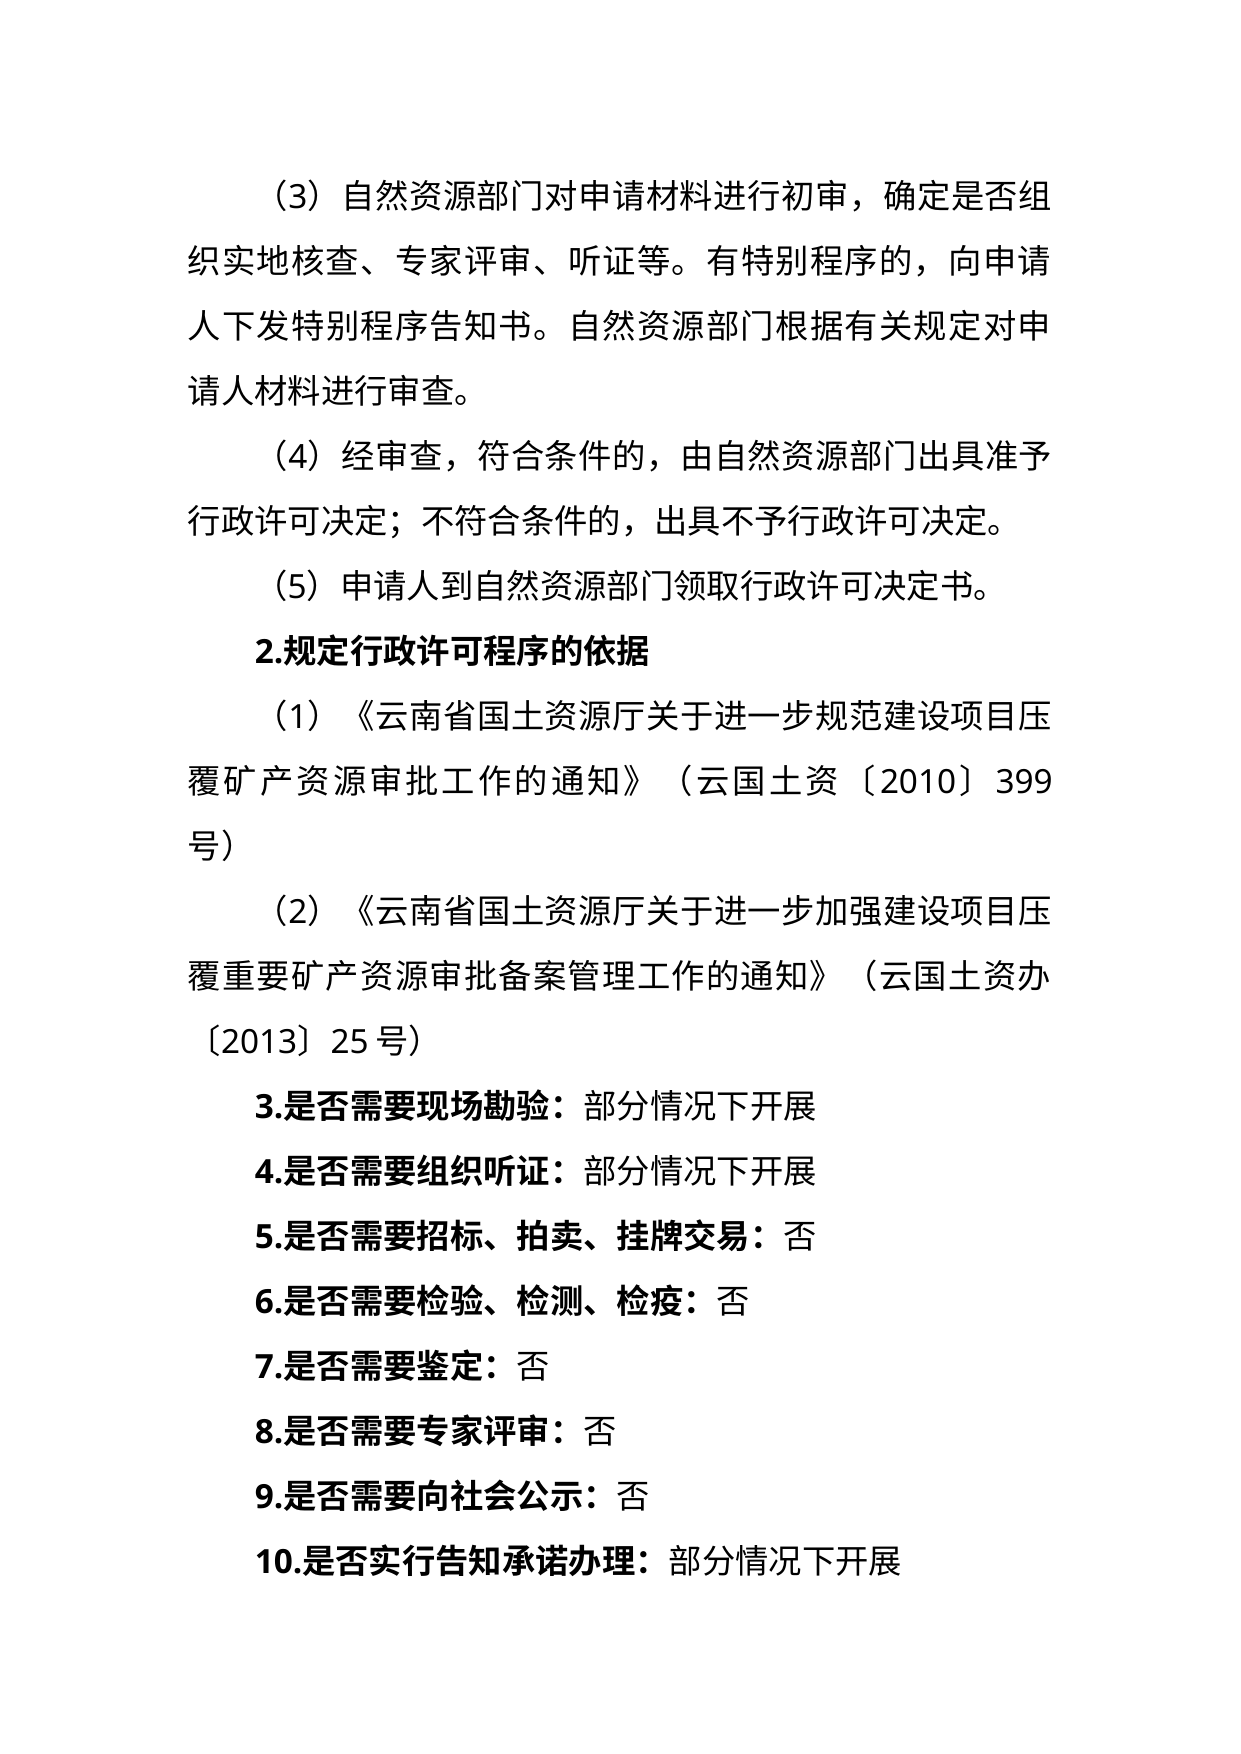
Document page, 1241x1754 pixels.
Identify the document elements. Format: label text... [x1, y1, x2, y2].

text 3.是否需要现场勘验：部分情况下开展 [187, 1072, 1053, 1137]
text 8.是否需要专家评审：否 [187, 1397, 1053, 1462]
text 4.是否需要组织听证：部分情况下开展 [187, 1137, 1053, 1202]
text 5.是否需要招标、拍卖、挂牌交易：否 [187, 1202, 1053, 1267]
text （1）《云南省国土资源厅关于进一步规范建设项目压覆矿产资源审批工作的通知》（云国土资〔2010〕399号） [187, 682, 1053, 877]
text （4）经审查，符合条件的，由自然资源部门出具准予行政许可决定；不符合条件的，出具不予行政许可决定。 [187, 422, 1053, 552]
text 6.是否需要检验、检测、检疫：否 [187, 1267, 1053, 1332]
text 2.规定行政许可程序的依据 [187, 617, 1053, 682]
text （2）《云南省国土资源厅关于进一步加强建设项目压覆重要矿产资源审批备案管理工作的通知》（云国土资办〔2013〕25号） [187, 877, 1053, 1072]
text （5）申请人到自然资源部门领取行政许可决定书。 [187, 552, 1053, 617]
text 10.是否实行告知承诺办理：部分情况下开展 [187, 1527, 1053, 1592]
text 9.是否需要向社会公示：否 [187, 1462, 1053, 1527]
text （3）自然资源部门对申请材料进行初审，确定是否组织实地核查、专家评审、听证等。有特别程序的，向申请人下发特别程序告知书。自然资源部门根据有关规定对申请人材料进行审查。 [187, 162, 1053, 422]
text 7.是否需要鉴定：否 [187, 1332, 1053, 1397]
